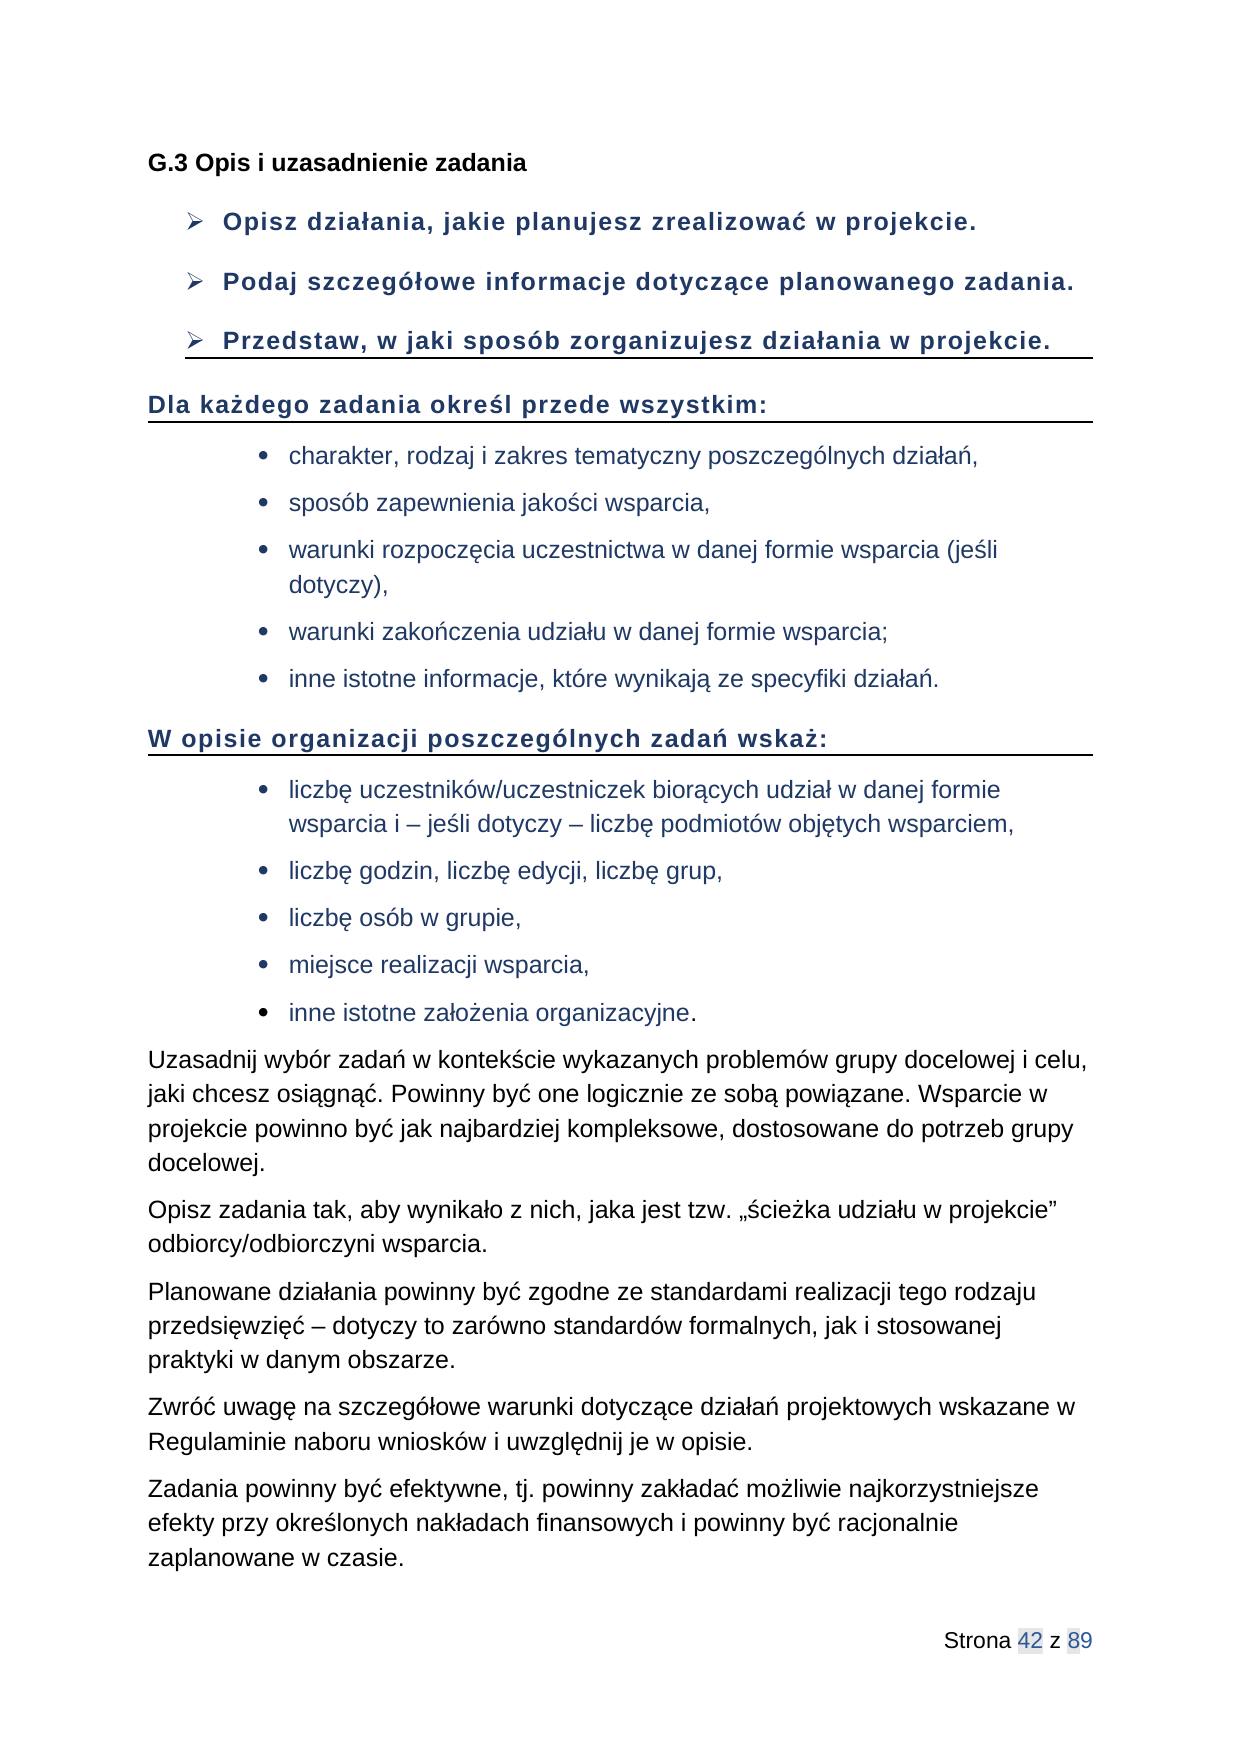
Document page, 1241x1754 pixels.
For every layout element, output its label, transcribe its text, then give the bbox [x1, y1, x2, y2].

list warunki rozpoczęcia uczestnictwa w danej formie wsparcia (jeśli dotyczy), [259, 535, 1093, 599]
text G.3 Opis i uzasadnienie zadania [148, 148, 1093, 176]
text Zwróć uwagę na szczegółowe warunki dotyczące działań projektowych wskazane w Regulaminie naboru wniosków i uwzględnij je w opisie. [148, 1392, 1093, 1456]
list liczbę osób w grupie, [259, 903, 1093, 932]
subtitle Dla każdego zadania określ przede wszystkim: [148, 390, 1093, 421]
list warunki zakończenia udziału w danej formie wsparcia; [259, 617, 1093, 646]
list liczbę godzin, liczbę edycji, liczbę grup, [259, 856, 1093, 885]
subtitle Opisz działania, jakie planujesz zrealizować w projekcie. [185, 207, 1093, 236]
subtitle Podaj szczegółowe informacje dotyczące planowanego zadania. [185, 267, 1093, 296]
list inne istotne założenia organizacyjne. [259, 997, 1093, 1026]
list liczbę uczestników/uczestniczek biorących udział w danej formie wsparcia i – jeśli dotyczy – liczbę podmiotów objętych wsparciem, [259, 775, 1093, 838]
list inne istotne informacje, które wynikają ze specyfiki działań. [259, 664, 1093, 693]
list miejsce realizacji wsparcia, [259, 950, 1093, 979]
text Planowane działania powinny być zgodne ze standardami realizacji tego rodzaju przedsięwzięć – dotyczy to zarówno standardów formalnych, jak i stosowanej praktyki w danym obszarze. [148, 1276, 1093, 1374]
text Opisz zadania tak, aby wynikało z nich, jaka jest tzw. „ścieżka udziału w projekcie” odbiorcy/odbiorczyni wsparcia. [148, 1195, 1093, 1258]
text Zadania powinny być efektywne, tj. powinny zakładać możliwie najkorzystniejsze efekty przy określonych nakładach finansowych i powinny być racjonalnie zaplanowane w czasie. [148, 1474, 1093, 1572]
subtitle W opisie organizacji poszczególnych zadań wskaż: [148, 723, 1093, 754]
list charakter, rodzaj i zakres tematyczny poszczególnych działań, [259, 441, 1093, 470]
text Uzasadnij wybór zadań w kontekście wykazanych problemów grupy docelowej i celu, jaki chcesz osiągnąć. Powinny być one logicznie ze sobą powiązane. Wsparcie w projekcie powinno być jak najbardziej kompleksowe, dostosowane do potrzeb grupy docelowej. [148, 1044, 1093, 1177]
subtitle Przedstaw, w jaki sposób zorganizujesz działania w projekcie. [185, 326, 1093, 357]
list sposób zapewnienia jakości wsparcia, [259, 488, 1093, 517]
